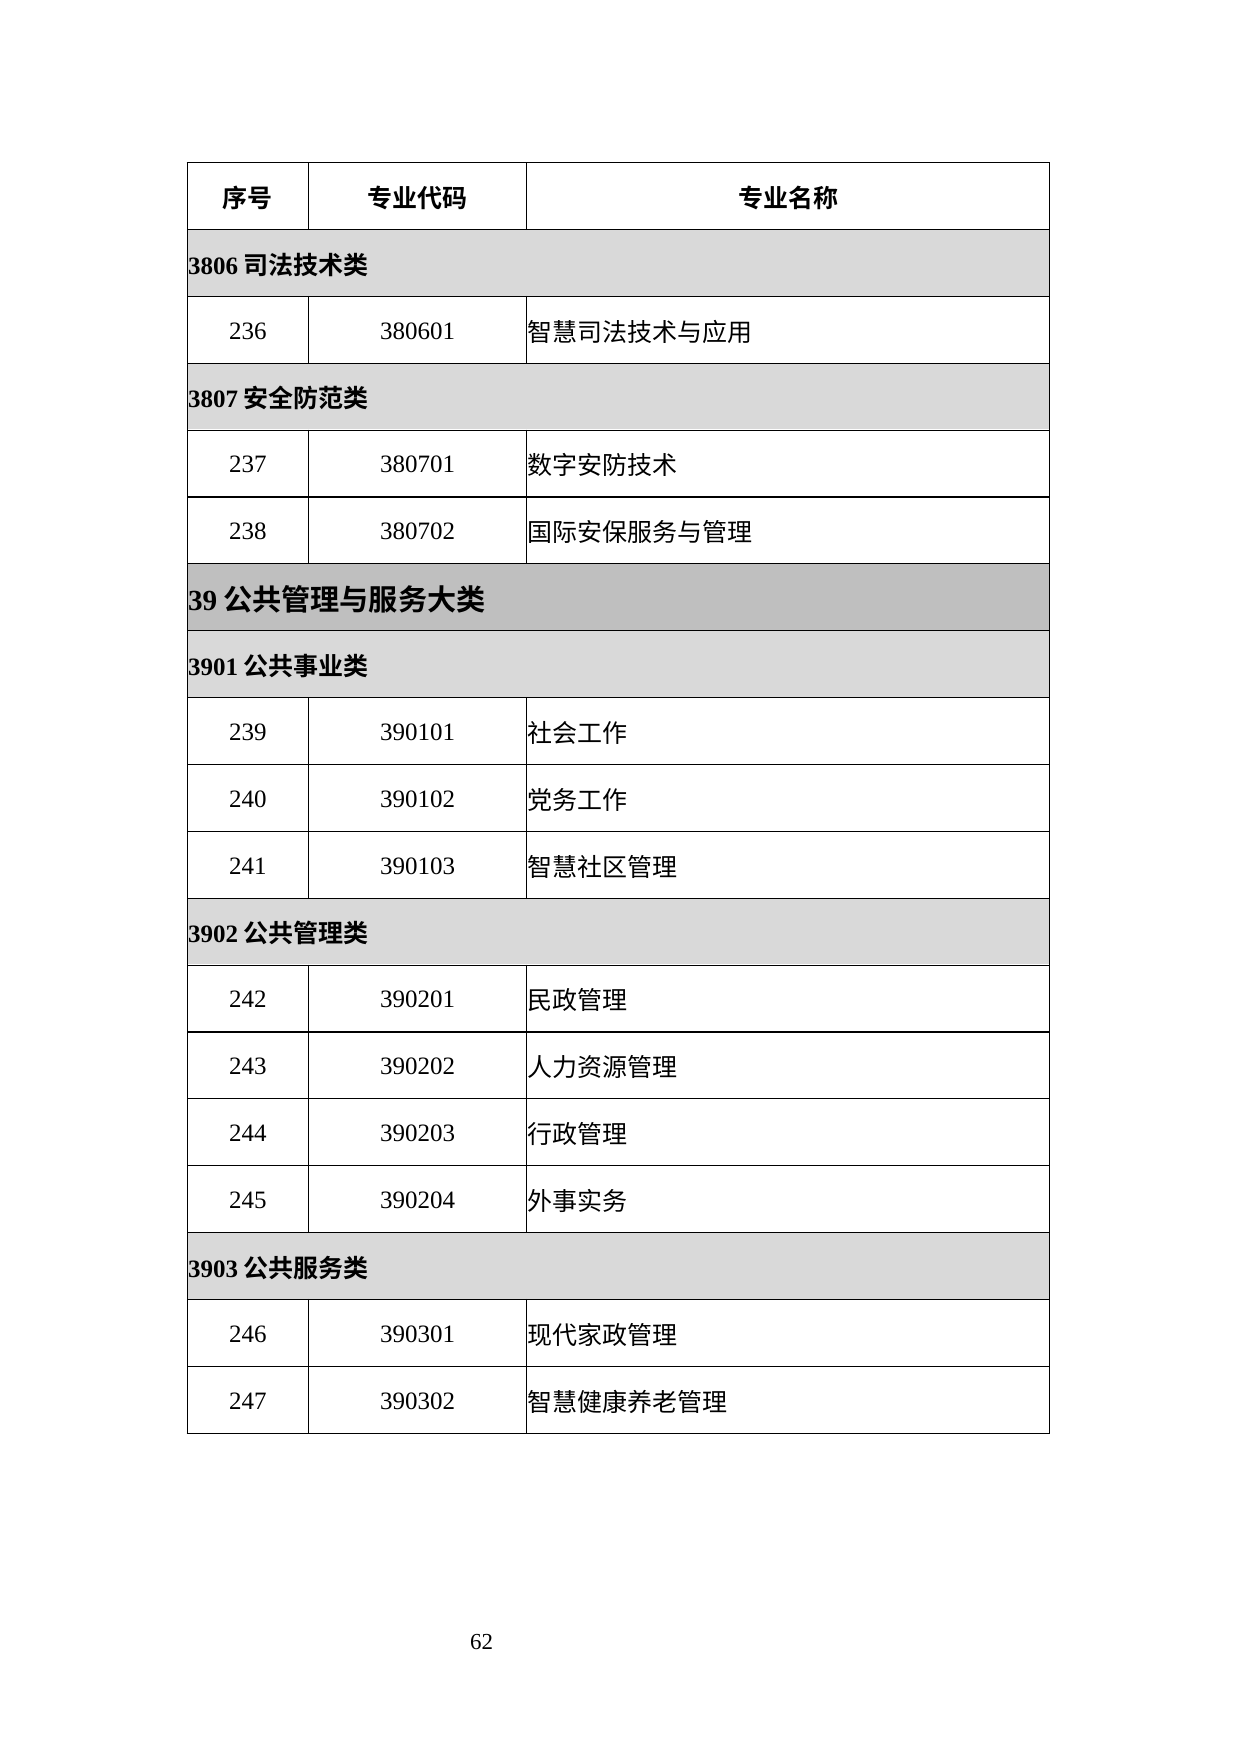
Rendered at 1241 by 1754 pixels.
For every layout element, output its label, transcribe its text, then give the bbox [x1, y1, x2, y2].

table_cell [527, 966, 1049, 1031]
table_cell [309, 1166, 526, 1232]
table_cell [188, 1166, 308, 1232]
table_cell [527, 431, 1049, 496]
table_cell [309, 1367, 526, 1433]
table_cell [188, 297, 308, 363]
table_header 专业代码 [309, 163, 526, 229]
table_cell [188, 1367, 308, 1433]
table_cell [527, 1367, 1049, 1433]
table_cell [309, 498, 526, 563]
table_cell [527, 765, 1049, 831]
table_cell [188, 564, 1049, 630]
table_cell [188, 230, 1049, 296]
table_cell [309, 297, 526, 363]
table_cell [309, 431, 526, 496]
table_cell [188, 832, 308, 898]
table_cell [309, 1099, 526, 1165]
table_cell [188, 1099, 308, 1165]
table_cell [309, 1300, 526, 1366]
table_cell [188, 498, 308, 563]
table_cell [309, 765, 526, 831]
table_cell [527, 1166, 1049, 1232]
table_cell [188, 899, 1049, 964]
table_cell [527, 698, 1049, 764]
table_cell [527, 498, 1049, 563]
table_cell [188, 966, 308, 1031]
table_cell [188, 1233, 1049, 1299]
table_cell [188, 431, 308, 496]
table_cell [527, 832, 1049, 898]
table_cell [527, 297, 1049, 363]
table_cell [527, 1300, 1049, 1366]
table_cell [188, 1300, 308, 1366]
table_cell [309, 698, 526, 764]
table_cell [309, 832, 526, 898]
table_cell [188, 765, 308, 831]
table_header 专业名称 [527, 163, 1049, 229]
table_header 序号 [188, 163, 308, 229]
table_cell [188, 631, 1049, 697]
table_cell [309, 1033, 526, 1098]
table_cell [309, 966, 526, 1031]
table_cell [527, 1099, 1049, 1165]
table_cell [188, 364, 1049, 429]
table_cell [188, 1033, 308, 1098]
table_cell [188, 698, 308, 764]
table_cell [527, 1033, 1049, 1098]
